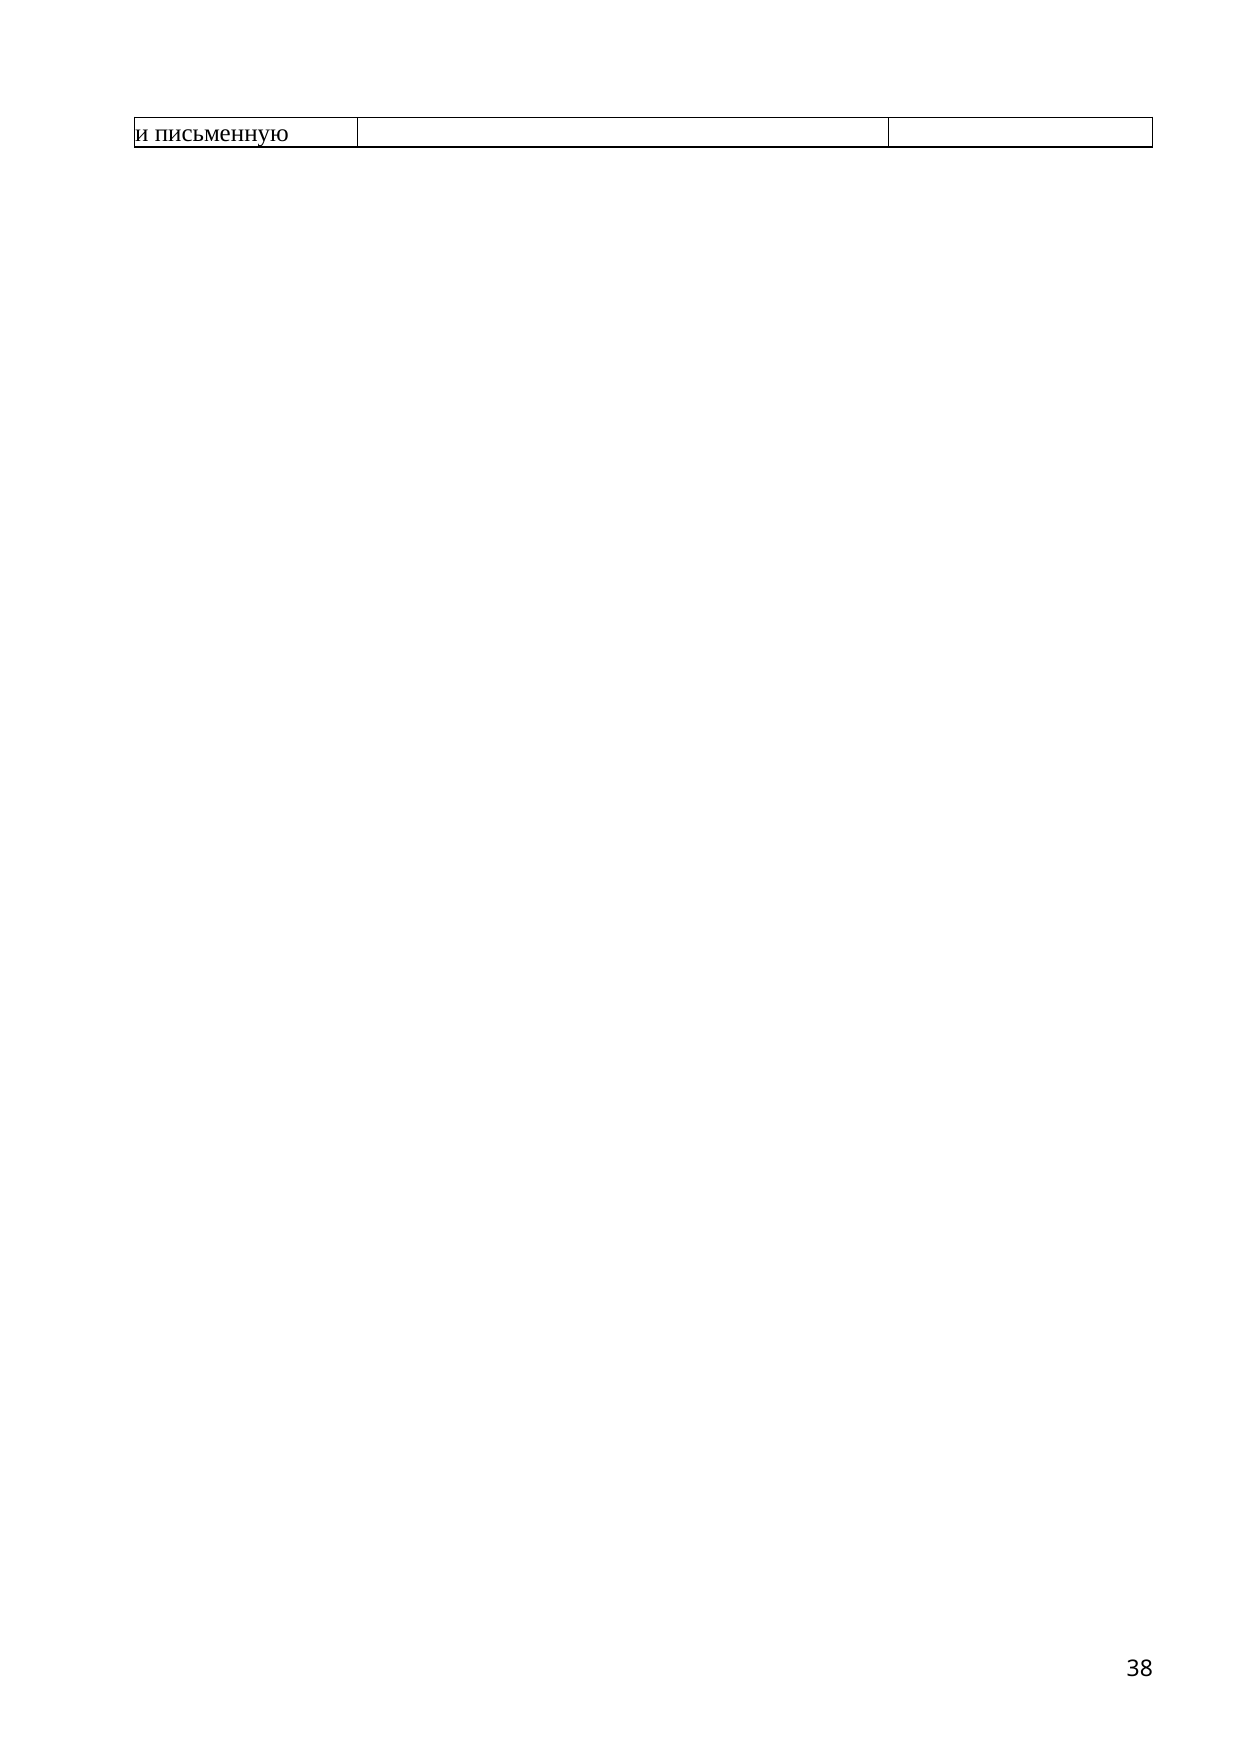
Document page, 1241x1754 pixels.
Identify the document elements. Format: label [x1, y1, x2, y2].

table_cell [358, 118, 888, 146]
table_cell [889, 118, 1152, 146]
table_cell [135, 118, 357, 146]
